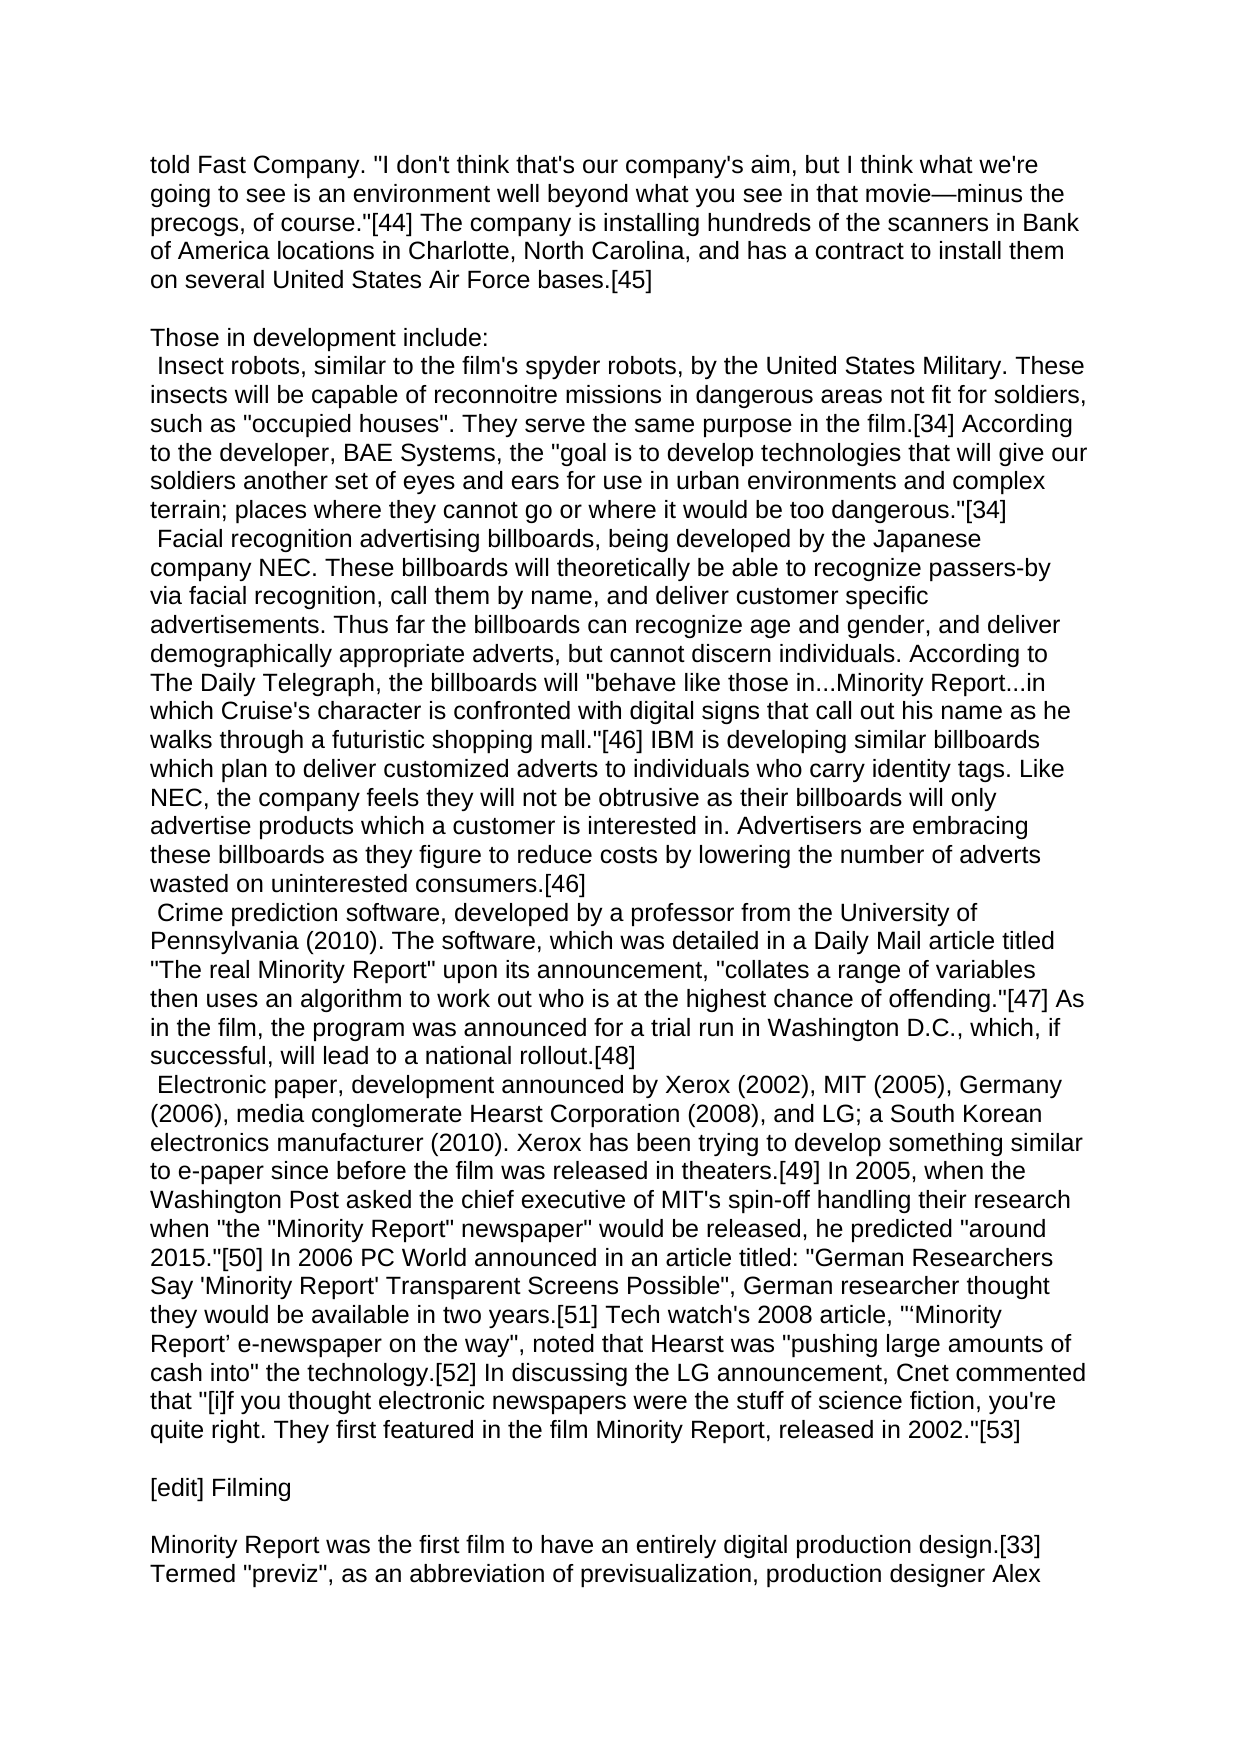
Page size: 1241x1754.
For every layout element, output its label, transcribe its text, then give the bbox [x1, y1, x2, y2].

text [150, 1530, 1090, 1587]
text [edit] Filming [150, 1472, 1090, 1501]
text Those in development include: [150, 322, 1090, 351]
text Electronic paper, development announced by Xerox (2002), MIT (2005), Germany (2006), media conglomerate Hearst Corporation (2008), and LG; a South Korean electronics manufacturer (2010). Xerox has been trying to develop something similar to e-paper since before the film was released in theaters.[49] In 2005, when the Washington Post asked the chief executive of MIT's spin-off handling their research when "the "Minority Report" newspaper" would be released, he predicted "around 2015."[50] In 2006 PC World announced in an article titled: "German Researchers Say 'Minority Report' Transparent Screens Possible", German researcher thought they would be available in two years.[51] Tech watch's 2008 article, "‘Minority Report’ e-newspaper on the way", noted that Hearst was "pushing large amounts of cash into" the technology.[52] In discussing the LG announcement, Cnet commented that "[i]f you thought electronic newspapers were the stuff of science fiction, you're quite right. They first featured in the film Minority Report, released in 2002."[53] [150, 1070, 1090, 1444]
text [150, 150, 1090, 294]
text Insect robots, similar to the film's spyder robots, by the United States Military. These insects will be capable of reconnoitre missions in dangerous areas not fit for soldiers, such as "occupied houses". They serve the same purpose in the film.[34] According to the developer, BAE Systems, the "goal is to develop technologies that will give our soldiers another set of eyes and ears for use in urban environments and complex terrain; places where they cannot go or where it would be too dangerous."[34] [150, 351, 1090, 524]
text Facial recognition advertising billboards, being developed by the Japanese company NEC. These billboards will theoretically be able to recognize passers-by via facial recognition, call them by name, and deliver customer specific advertisements. Thus far the billboards can recognize age and gender, and deliver demographically appropriate adverts, but cannot discern individuals. According to The Daily Telegraph, the billboards will "behave like those in...Minority Report...in which Cruise's character is confronted with digital signs that call out his name as he walks through a futuristic shopping mall."[46] IBM is developing similar billboards which plan to deliver customized adverts to individuals who carry identity tags. Like NEC, the company feels they will not be obtrusive as their billboards will only advertise products which a customer is interested in. Advertisers are embracing these billboards as they figure to reduce costs by lowering the number of adverts wasted on uninterested consumers.[46] [150, 524, 1090, 897]
text Crime prediction software, developed by a professor from the University of Pennsylvania (2010). The software, which was detailed in a Daily Mail article titled "The real Minority Report" upon its announcement, "collates a range of variables then uses an algorithm to work out who is at the highest chance of offending."[47] As in the film, the program was announced for a trial run in Washington D.C., which, if successful, will lead to a national rollout.[48] [150, 897, 1090, 1070]
